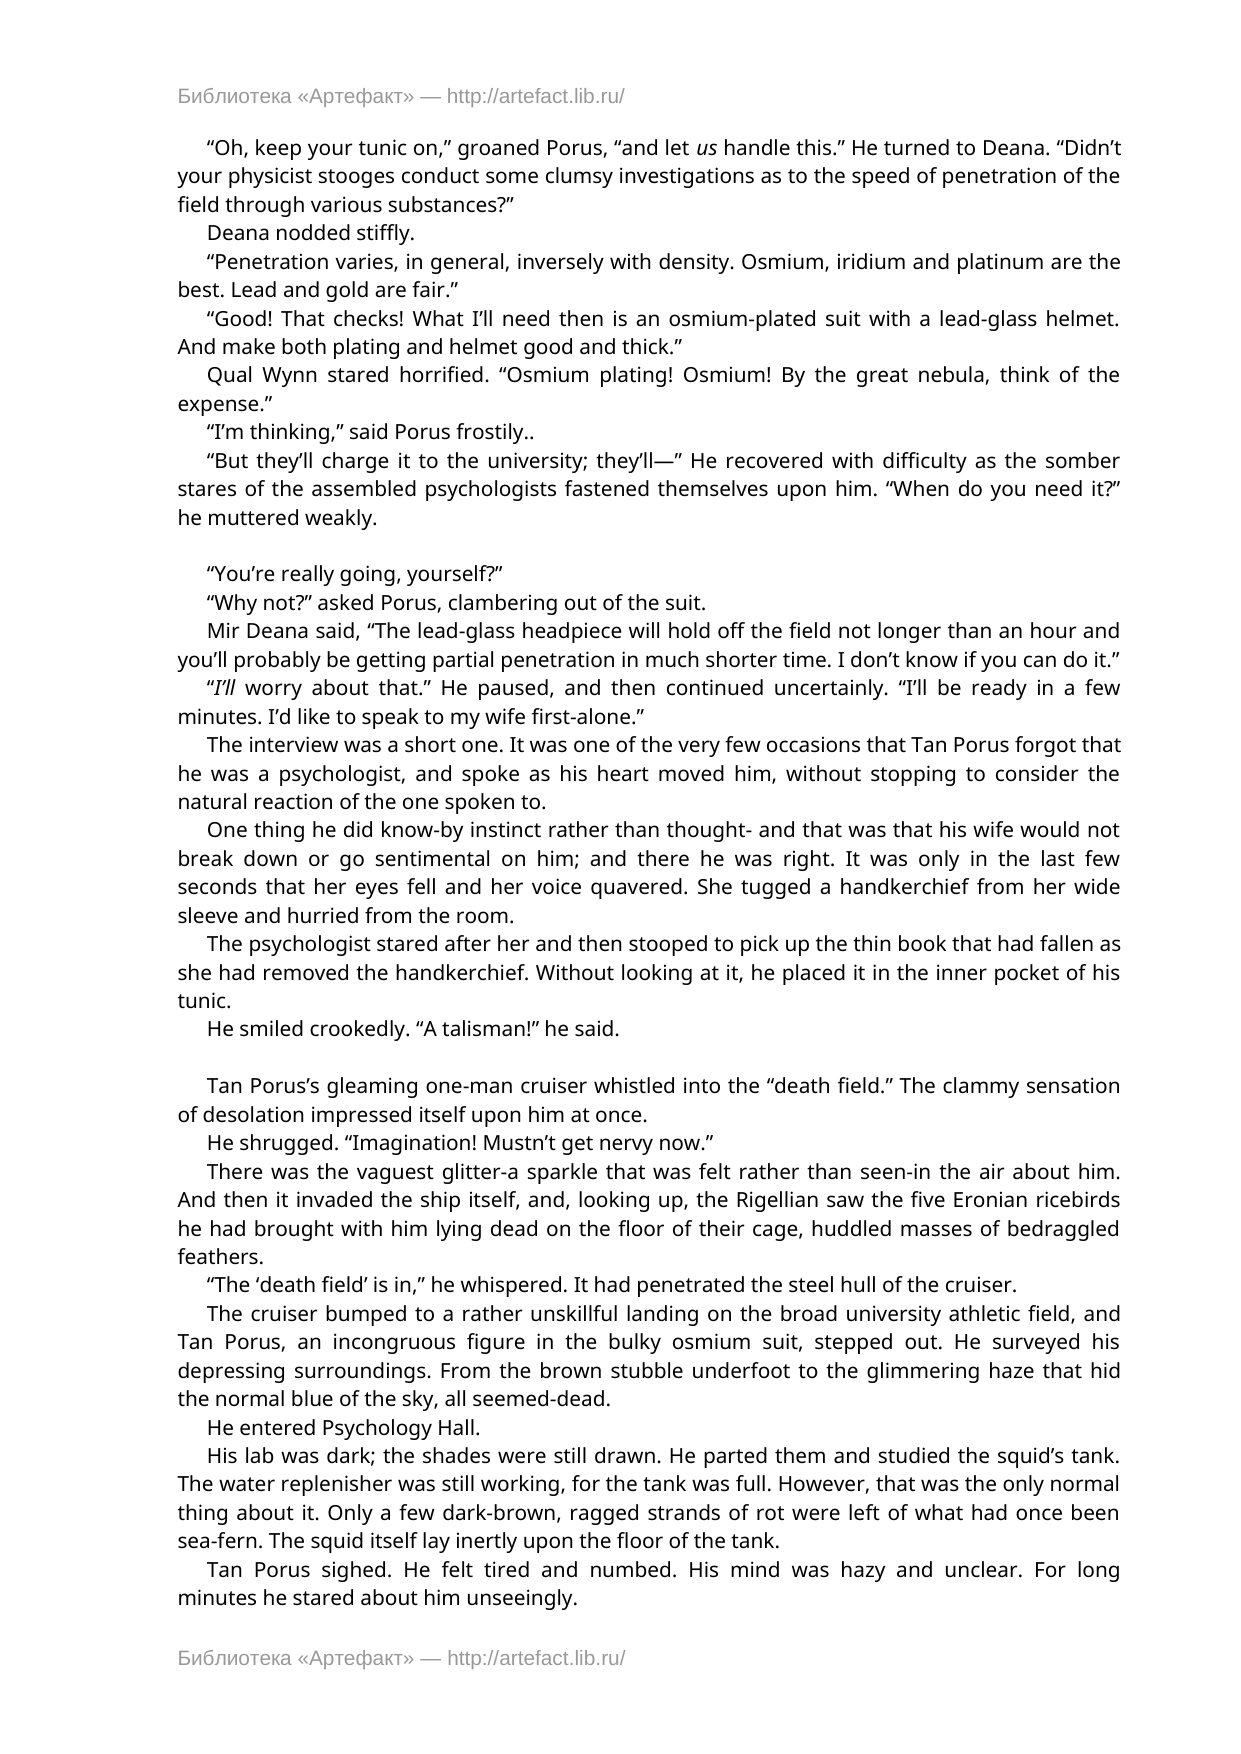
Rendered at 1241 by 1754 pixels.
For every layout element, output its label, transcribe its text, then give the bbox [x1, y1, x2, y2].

text Tan Porus’s gleaming one-man cruiser whistled into the “death field.” The clammy sensation of desolation impressed itself upon him at once. [177, 1071, 1122, 1128]
text Mir Deana said, “The lead-glass headpiece will hold off the field not longer than an hour and you’ll probably be getting partial penetration in much shorter time. I don’t know if you can do it.” [177, 616, 1122, 673]
text “Penetration varies, in general, inversely with density. Osmium, iridium and platinum are the best. Lead and gold are fair.” [177, 247, 1122, 304]
text His lab was dark; the shades were still drawn. He parted them and studied the squid’s tank. The water replenisher was still working, for the tank was full. However, that was the only normal thing about it. Only a few dark-brown, ragged strands of rot were left of what had once been sea-fern. The squid itself lay inertly upon the floor of the tank. [177, 1441, 1122, 1555]
text “I’m thinking,” said Porus frostily.. [177, 417, 1122, 446]
text “I’ll worry about that.” He paused, and then continued uncertainly. “I’ll be ready in a few minutes. I’d like to speak to my wife first-alone.” [177, 673, 1122, 730]
text The psychologist stared after her and then stooped to pick up the thin book that had fallen as she had removed the handkerchief. Without looking at it, he placed it in the inner pocket of his tunic. [177, 929, 1122, 1014]
text “Good! That checks! What I’ll need then is an osmium-plated suit with a lead-glass helmet. And make both plating and helmet good and thick.” [177, 304, 1122, 361]
text He entered Psychology Hall. [177, 1413, 1122, 1441]
text The interview was a short one. It was one of the very few occasions that Tan Porus forgot that he was a psychologist, and spoke as his heart moved him, without stopping to consider the natural reaction of the one spoken to. [177, 730, 1122, 816]
text He shrugged. “Imagination! Mustn’t get nervy now.” [177, 1128, 1122, 1157]
text “But they’ll charge it to the university; they’ll—” He recovered with difficulty as the somber stares of the assembled psychologists fastened themselves upon him. “When do you need it?” he muttered weakly. [177, 446, 1122, 531]
text One thing he did know-by instinct rather than thought- and that was that his wife would not break down or go sentimental on him; and there he was right. It was only in the last few seconds that her eyes fell and her voice quavered. She tugged a handkerchief from her wide sleeve and hurried from the room. [177, 816, 1122, 929]
text “Why not?” asked Porus, clambering out of the suit. [177, 588, 1122, 616]
text “You’re really going, yourself?” [177, 559, 1122, 588]
text Deana nodded stiffly. [177, 218, 1122, 247]
text He smiled crookedly. “A talisman!” he said. [177, 1014, 1122, 1043]
text The cruiser bumped to a rather unskillful landing on the broad university athletic field, and Tan Porus, an incongruous figure in the bulky osmium suit, stepped out. He surveyed his depressing surroundings. From the brown stubble underfoot to the glimmering haze that hid the normal blue of the sky, all seemed-dead. [177, 1299, 1122, 1413]
text “The ‘death field’ is in,” he whispered. It had penetrated the steel hull of the cruiser. [177, 1271, 1122, 1299]
text “Oh, keep your tunic on,” groaned Porus, “and let us handle this.” He turned to Deana. “Didn’t your physicist stooges conduct some clumsy investigations as to the speed of penetration of the field through various substances?” [177, 133, 1122, 218]
text Qual Wynn stared horrified. “Osmium plating! Osmium! By the great nebula, think of the expense.” [177, 361, 1122, 417]
text There was the vaguest glitter-a sparkle that was felt rather than seen-in the air about him. And then it invaded the ship itself, and, looking up, the Rigellian saw the five Eronian ricebirds he had brought with him lying dead on the floor of their cage, huddled masses of bedraggled feathers. [177, 1157, 1122, 1271]
text Tan Porus sighed. He felt tired and numbed. His mind was hazy and unclear. For long minutes he stared about him unseeingly. [177, 1555, 1122, 1612]
